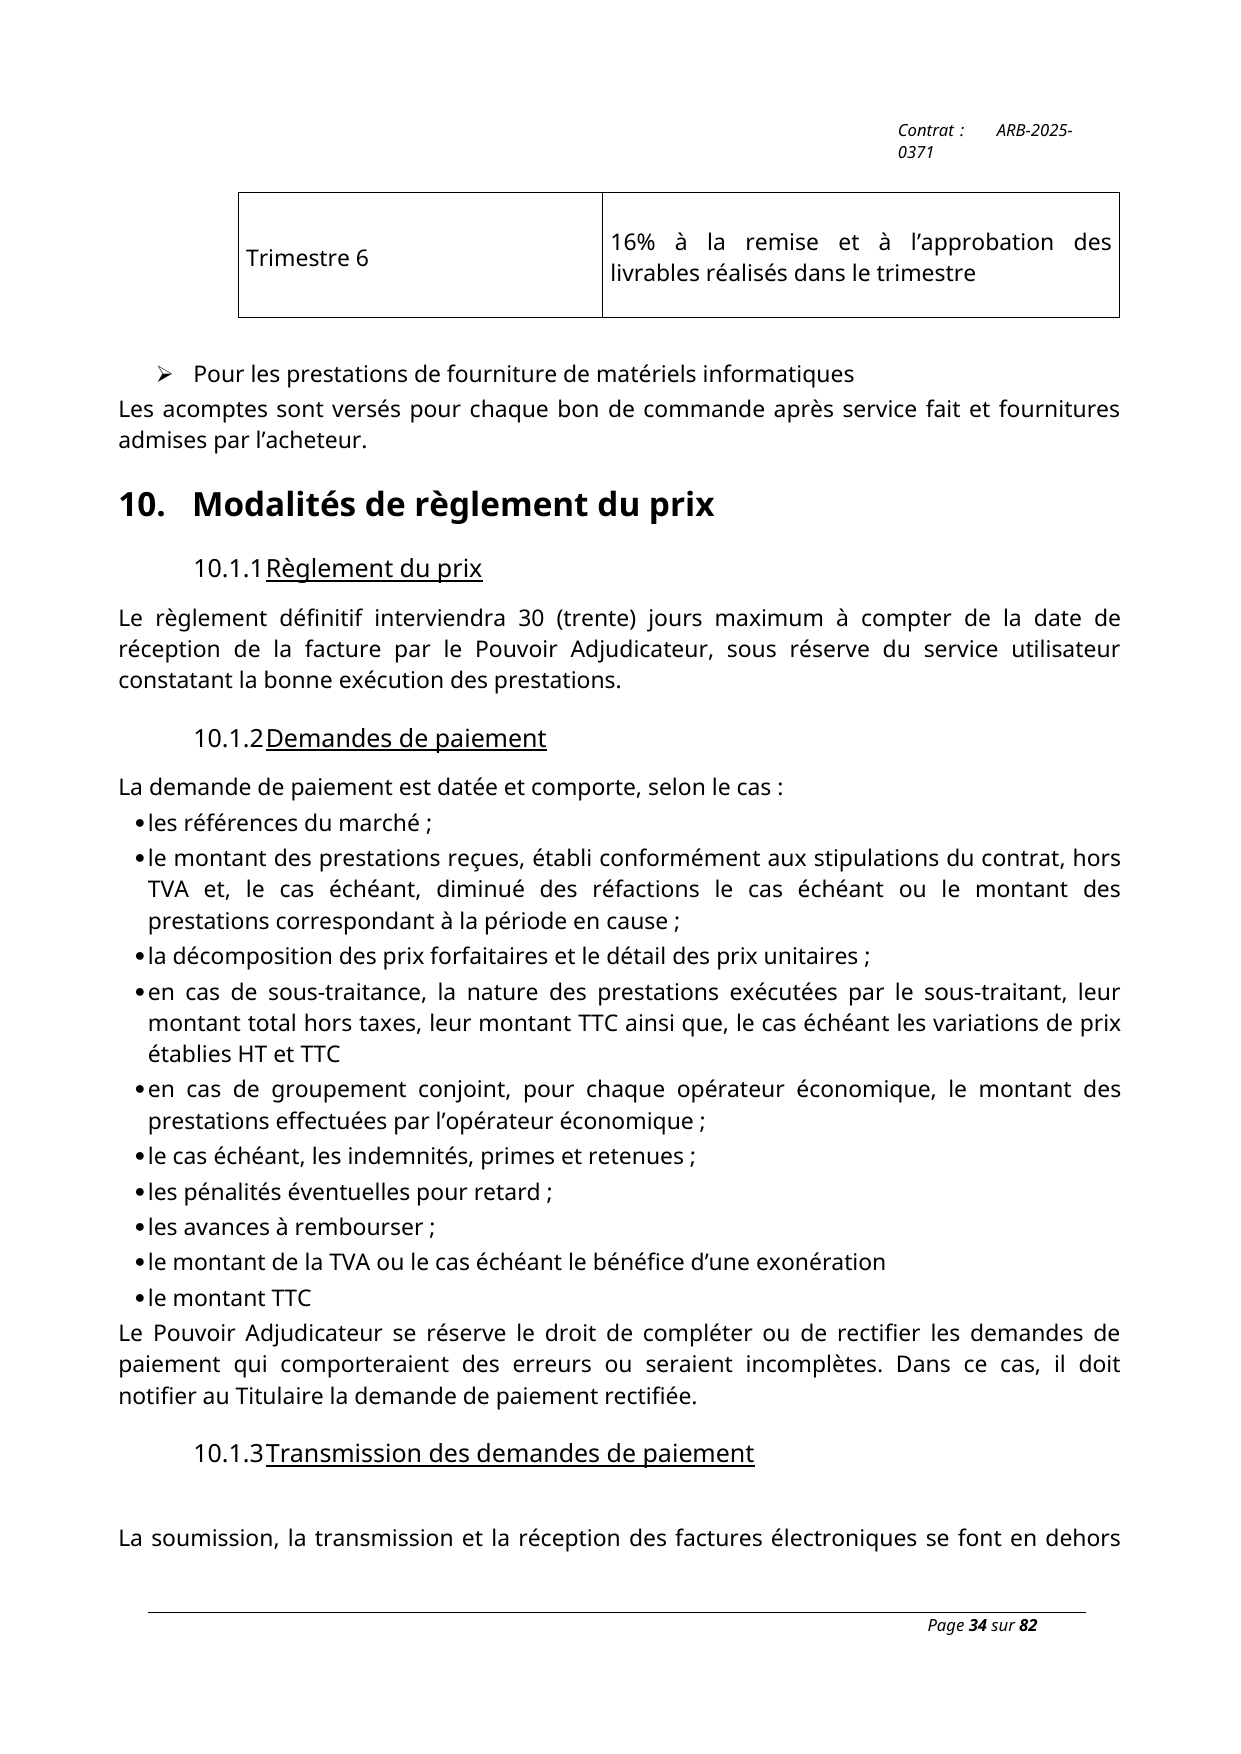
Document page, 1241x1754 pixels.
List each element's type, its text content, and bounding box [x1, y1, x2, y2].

list en cas de sous-traitance, la nature des prestations exécutées par le sous-traitant, leur montant total hors taxes, leur montant TTC ainsi que, le cas échéant les variations de prix établies HT et TTC [136, 976, 1122, 1069]
text Demandes de paiement [193, 721, 1122, 755]
list Pour les prestations de fourniture de matériels informatiques [156, 358, 1122, 389]
text La demande de paiement est datée et comporte, selon le cas : [118, 771, 1122, 803]
list les pénalités éventuelles pour retard ; [136, 1176, 1122, 1207]
list le montant TTC [136, 1282, 1122, 1313]
text Les acomptes sont versés pour chaque bon de commande après service fait et fournitures admises par l’acheteur. [118, 393, 1122, 456]
text Transmission des demandes de paiement [193, 1436, 1122, 1470]
list le montant de la TVA ou le cas échéant le bénéfice d’une exonération [136, 1246, 1122, 1278]
list la décomposition des prix forfaitaires et le détail des prix unitaires ; [136, 940, 1122, 971]
text Le règlement définitif interviendra 30 (trente) jours maximum à compter de la date de réception de la facture par le Pouvoir Adjudicateur, sous réserve du service utilisateur constatant la bonne exécution des prestations. [118, 602, 1122, 696]
list en cas de groupement conjoint, pour chaque opérateur économique, le montant des prestations effectuées par l’opérateur économique ; [136, 1073, 1122, 1136]
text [118, 1522, 1122, 1553]
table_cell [603, 193, 1119, 317]
list les références du marché ; [136, 807, 1122, 838]
list les avances à rembourser ; [136, 1211, 1122, 1242]
text Règlement du prix [193, 551, 1122, 585]
list le montant des prestations reçues, établi conformément aux stipulations du contrat, hors TVA et, le cas échéant, diminué des réfactions le cas échéant ou le montant des prestations correspondant à la période en cause ; [136, 842, 1122, 936]
table_cell Trimestre 6 [239, 193, 602, 317]
text Modalités de règlement du prix [118, 481, 1122, 526]
text Le Pouvoir Adjudicateur se réserve le droit de compléter ou de rectifier les demandes de paiement qui comporteraient des erreurs ou seraient incomplètes. Dans ce cas, il doit notifier au Titulaire la demande de paiement rectifiée. [118, 1317, 1122, 1411]
list le cas échéant, les indemnités, primes et retenues ; [136, 1140, 1122, 1171]
